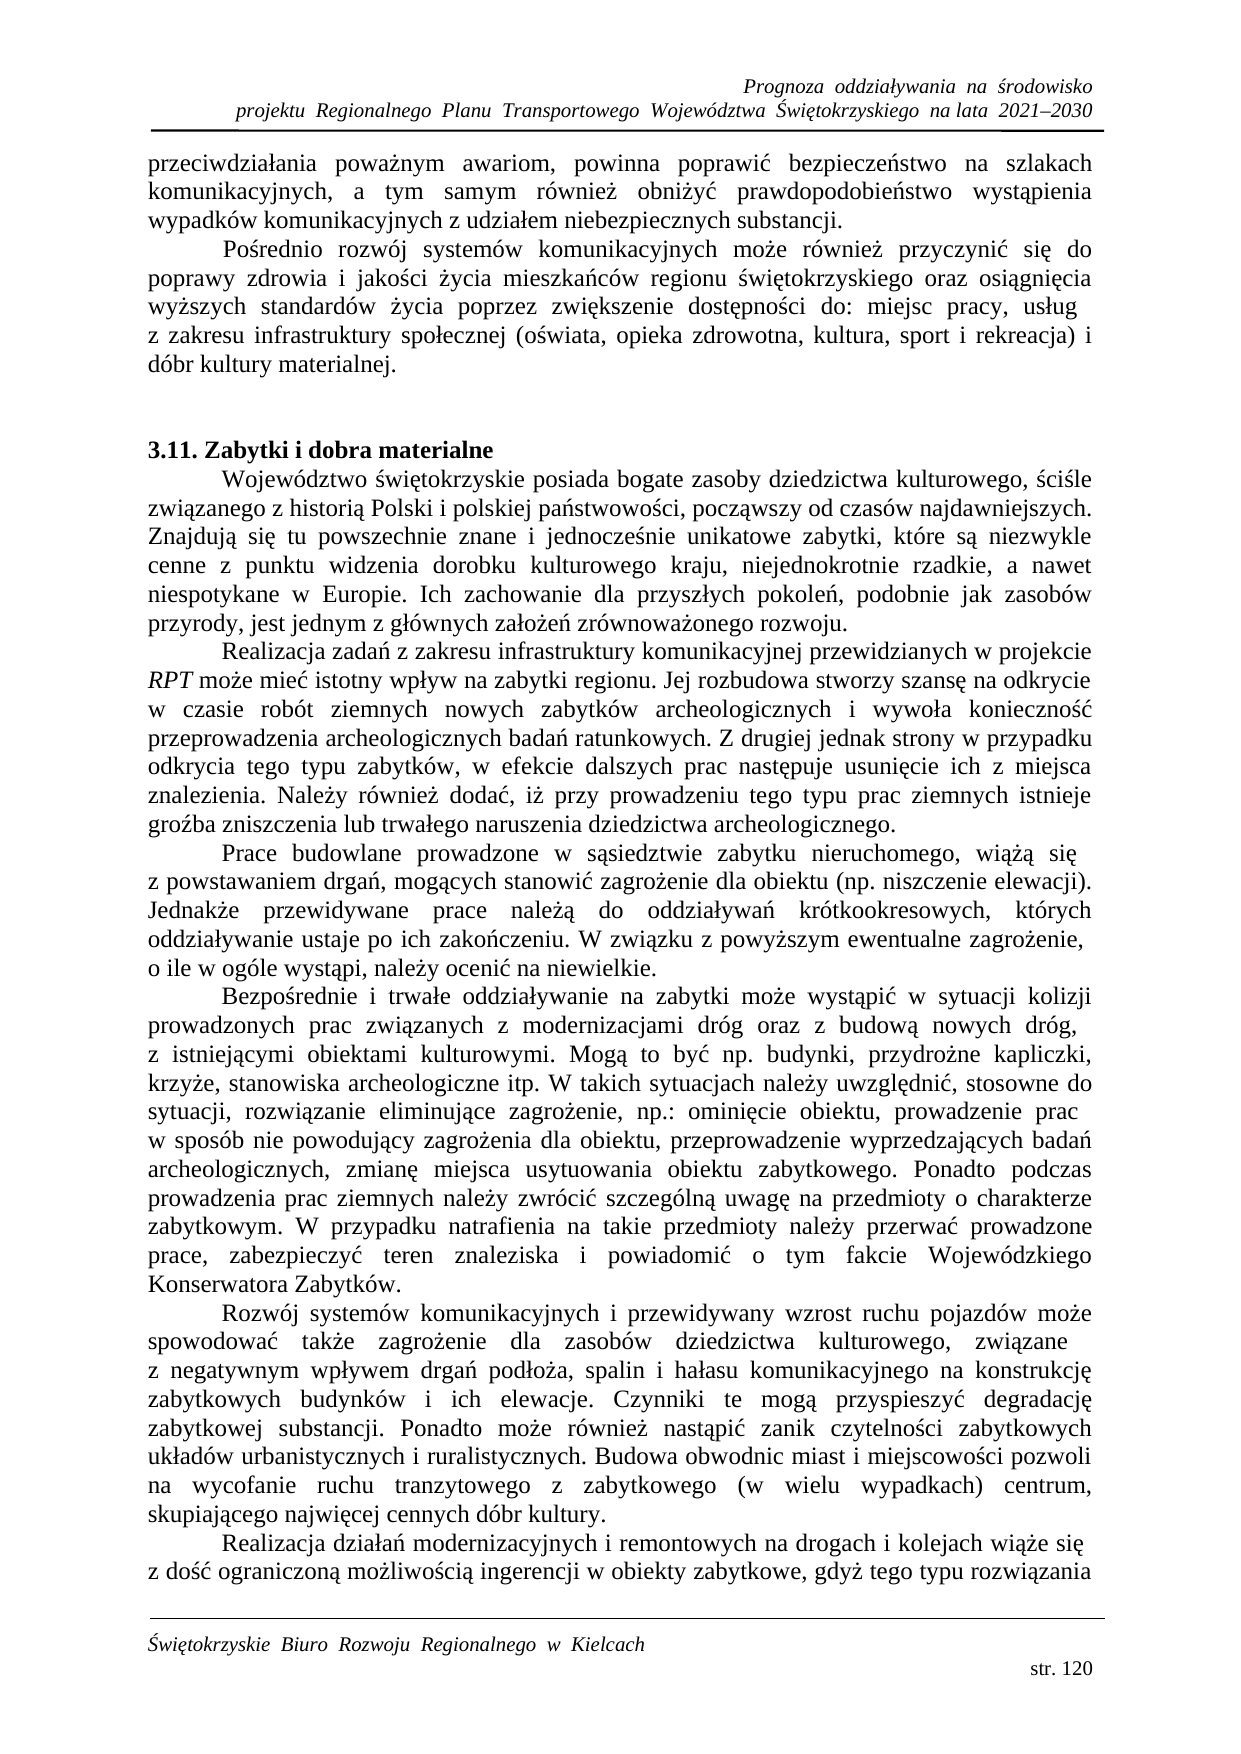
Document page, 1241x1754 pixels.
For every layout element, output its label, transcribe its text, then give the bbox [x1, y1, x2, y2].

text Prace budowlane prowadzone w sąsiedztwie zabytku nieruchomego, wiążą się z powstawaniem drgań, mogących stanowić zagrożenie dla obiektu (np. niszczenie elewacji). Jednakże przewidywane prace należą do oddziaływań krótkookresowych, których oddziaływanie ustaje po ich zakończeniu. W związku z powyższym ewentualne zagrożenie, o ile w ogóle wystąpi, należy ocenić na niewielkie. [148, 838, 1093, 981]
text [148, 1528, 1093, 1585]
text 3.11. Zabytki i dobra materialne [148, 435, 1093, 464]
text Bezpośrednie i trwałe oddziaływanie na zabytki może wystąpić w sytuacji kolizji prowadzonych prac związanych z modernizacjami dróg oraz z budową nowych dróg, z istniejącymi obiektami kulturowymi. Mogą to być np. budynki, przydrożne kapliczki, krzyże, stanowiska archeologiczne itp. W takich sytuacjach należy uwzględnić, stosowne do sytuacji, rozwiązanie eliminujące zagrożenie, np.: ominięcie obiektu, prowadzenie prac w sposób nie powodujący zagrożenia dla obiektu, przeprowadzenie wyprzedzających badań archeologicznych, zmianę miejsca usytuowania obiektu zabytkowego. Ponadto podczas prowadzenia prac ziemnych należy zwrócić szczególną uwagę na przedmioty o charakterze zabytkowym. W przypadku natrafienia na takie przedmioty należy przerwać prowadzone prace, zabezpieczyć teren znaleziska i powiadomić o tym fakcie Wojewódzkiego Konserwatora Zabytków. [148, 981, 1093, 1298]
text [148, 148, 1093, 234]
text Rozwój systemów komunikacyjnych i przewidywany wzrost ruchu pojazdów może spowodować także zagrożenie dla zasobów dziedzictwa kulturowego, związane z negatywnym wpływem drgań podłoża, spalin i hałasu komunikacyjnego na konstrukcję zabytkowych budynków i ich elewacje. Czynniki te mogą przyspieszyć degradację zabytkowej substancji. Ponadto może również nastąpić zanik czytelności zabytkowych układów urbanistycznych i ruralistycznych. Budowa obwodnic miast i miejscowości pozwoli na wycofanie ruchu tranzytowego z zabytkowego (w wielu wypadkach) centrum, skupiającego najwięcej cennych dóbr kultury. [148, 1298, 1093, 1528]
text Pośrednio rozwój systemów komunikacyjnych może również przyczynić się do poprawy zdrowia i jakości życia mieszkańców regionu świętokrzyskiego oraz osiągnięcia wyższych standardów życia poprzez zwiększenie dostępności do: miejsc pracy, usług z zakresu infrastruktury społecznej (oświata, opieka zdrowotna, kultura, sport i rekreacja) i dóbr kultury materialnej. [148, 234, 1093, 378]
text Realizacja zadań z zakresu infrastruktury komunikacyjnej przewidzianych w projekcie RPT może mieć istotny wpływ na zabytki regionu. Jej rozbudowa stworzy szansę na odkrycie w czasie robót ziemnych nowych zabytków archeologicznych i wywoła konieczność przeprowadzenia archeologicznych badań ratunkowych. Z drugiej jednak strony w przypadku odkrycia tego typu zabytków, w efekcie dalszych prac następuje usunięcie ich z miejsca znalezienia. Należy również dodać, iż przy prowadzeniu tego typu prac ziemnych istnieje groźba zniszczenia lub trwałego naruszenia dziedzictwa archeologicznego. [148, 636, 1093, 838]
text Województwo świętokrzyskie posiada bogate zasoby dziedzictwa kulturowego, ściśle związanego z historią Polski i polskiej państwowości, począwszy od czasów najdawniejszych. Znajdują się tu powszechnie znane i jednocześnie unikatowe zabytki, które są niezwykle cenne z punktu widzenia dorobku kulturowego kraju, niejednokrotnie rzadkie, a nawet niespotykane w Europie. Ich zachowanie dla przyszłych pokoleń, podobnie jak zasobów przyrody, jest jednym z głównych założeń zrównoważonego rozwoju. [148, 464, 1093, 636]
